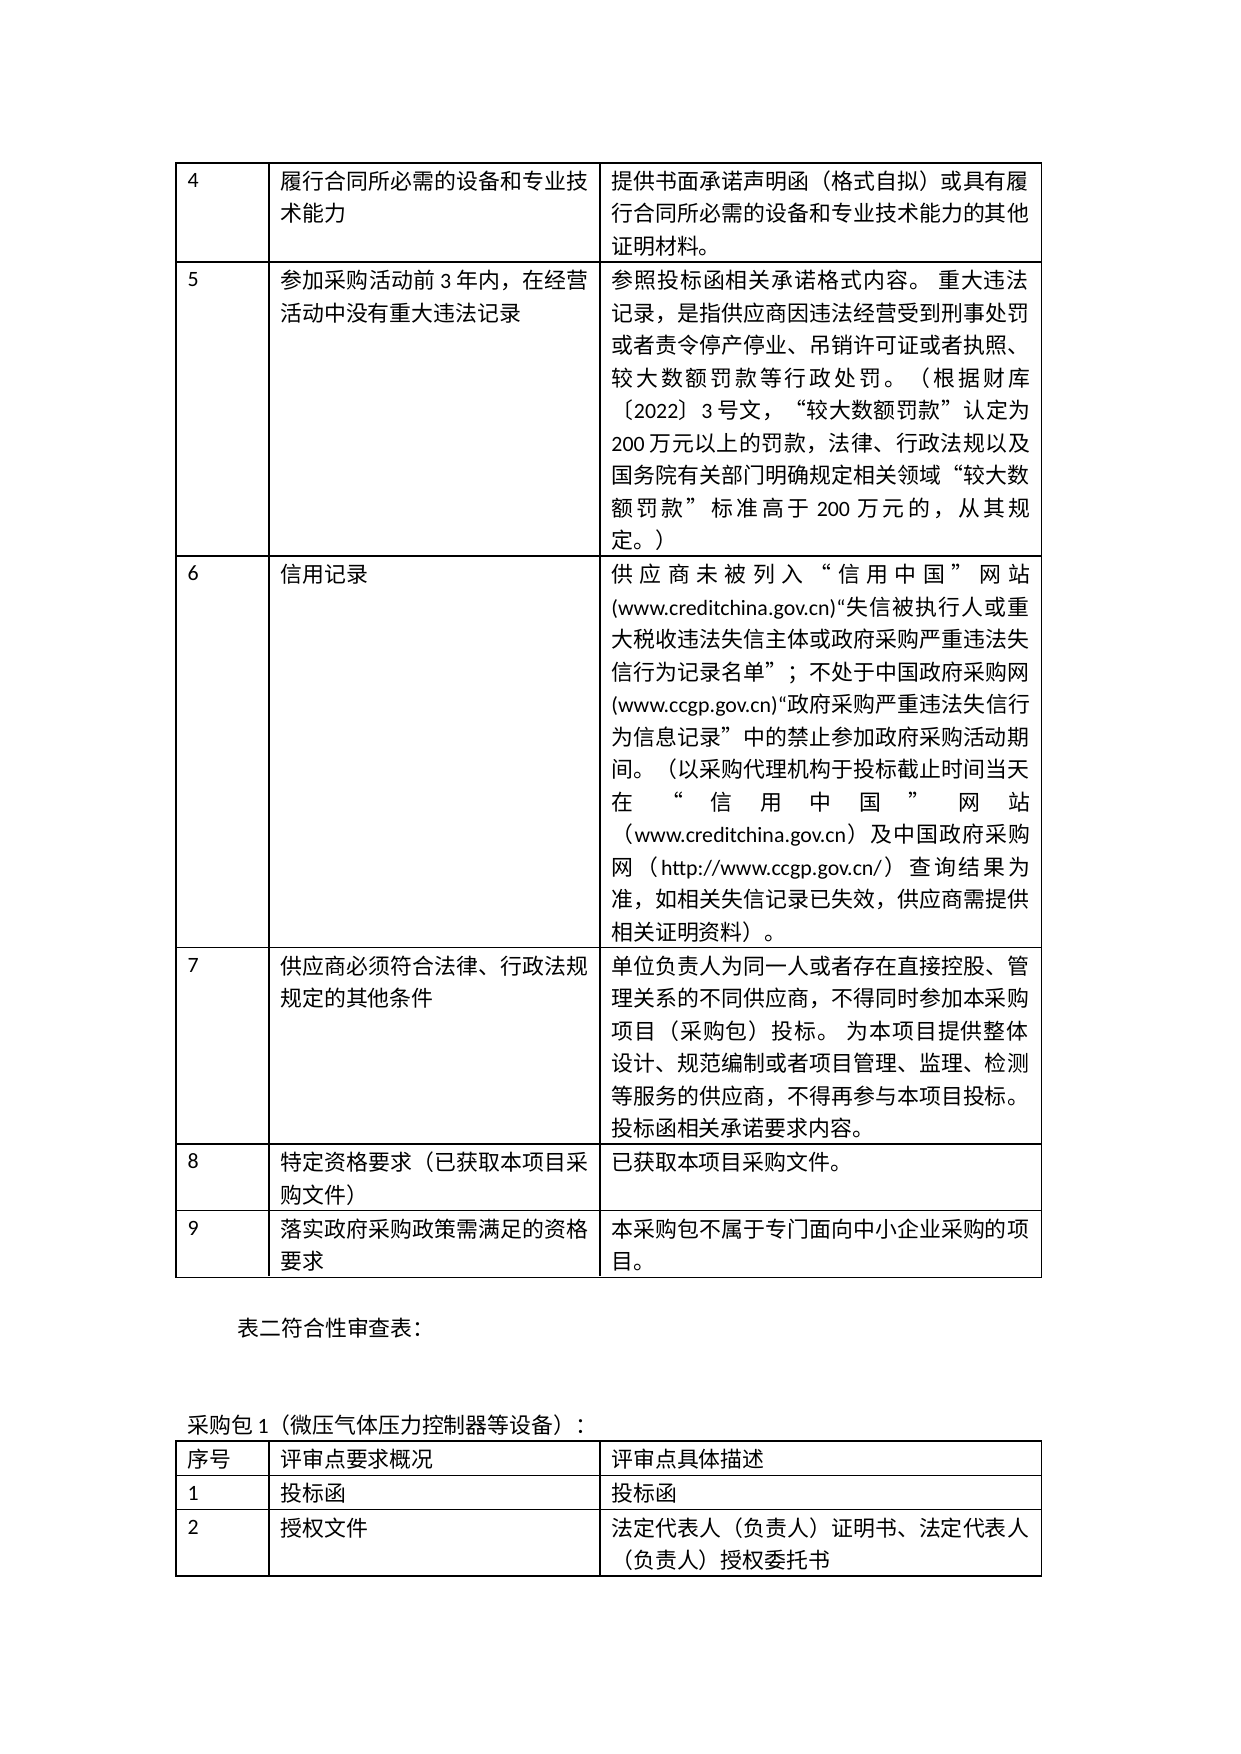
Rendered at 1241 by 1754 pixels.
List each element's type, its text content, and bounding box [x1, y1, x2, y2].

table_cell 本采购包不属于专门面向中小企业采购的项目。 [601, 1211, 1041, 1276]
table_cell 7 [177, 948, 268, 1143]
table_cell 单位负责人为同一人或者存在直接控股、管理关系的不同供应商，不得同时参加本采购项目（采购包）投标。 为本项目提供整体设计、规范编制或者项目管理、监理、检测等服务的供应商，不得再参与本项目投标。 投标函相关承诺要求内容。 [601, 948, 1041, 1143]
table_cell 法定代表人（负责人）证明书、法定代表人（负责人）授权委托书 [601, 1510, 1041, 1575]
table_cell 信用记录 [270, 557, 599, 947]
table_cell 参加采购活动前3年内，在经营活动中没有重大违法记录 [270, 263, 599, 555]
table_cell 8 [177, 1145, 268, 1210]
table_cell 4 [177, 164, 268, 261]
table_cell 供应商必须符合法律、行政法规规定的其他条件 [270, 948, 599, 1143]
table_cell 投标函 [601, 1476, 1041, 1508]
table_cell 参照投标函相关承诺格式内容。 重大违法记录，是指供应商因违法经营受到刑事处罚或者责令停产停业、吊销许可证或者执照、较大数额罚款等行政处罚。（根据财库〔2022〕3号文，“较大数额罚款”认定为200万元以上的罚款，法律、行政法规以及国务院有关部门明确规定相关领域“较大数额罚款”标准高于200万元的，从其规定。） [601, 263, 1041, 555]
table_cell 授权文件 [270, 1510, 599, 1575]
table_header 序号 [177, 1442, 268, 1474]
table_cell 1 [177, 1476, 268, 1508]
text 采购包1（微压气体压力控制器等设备）： [187, 1408, 1053, 1440]
table_cell 2 [177, 1510, 268, 1575]
table_cell 9 [177, 1211, 268, 1276]
table_cell 落实政府采购政策需满足的资格要求 [270, 1211, 599, 1276]
table_cell 已获取本项目采购文件。 [601, 1145, 1041, 1210]
text 表二符合性审查表： [187, 1310, 1053, 1343]
table_header 评审点具体描述 [601, 1442, 1041, 1474]
table_cell 供应商未被列入“信用中国”网站(www.creditchina.gov.cn)“失信被执行人或重大税收违法失信主体或政府采购严重违法失信行为记录名单”；不处于中国政府采购网(www.ccgp.gov.cn)“政府采购严重违法失信行为信息记录”中的禁止参加政府采购活动期间。（以采购代理机构于投标截止时间当天在“信用中国”网站（www.creditchina.gov.cn）及中国政府采购网（http://www.ccgp.gov.cn/）查询结果为准，如相关失信记录已失效，供应商需提供相关证明资料）。 [601, 557, 1041, 947]
table_cell 投标函 [270, 1476, 599, 1508]
table_cell 特定资格要求（已获取本项目采购文件） [270, 1145, 599, 1210]
table_cell 6 [177, 557, 268, 947]
table_header 评审点要求概况 [270, 1442, 599, 1474]
table_cell 履行合同所必需的设备和专业技术能力 [270, 164, 599, 261]
table_cell 提供书面承诺声明函（格式自拟）或具有履行合同所必需的设备和专业技术能力的其他证明材料。 [601, 164, 1041, 261]
table_cell 5 [177, 263, 268, 555]
